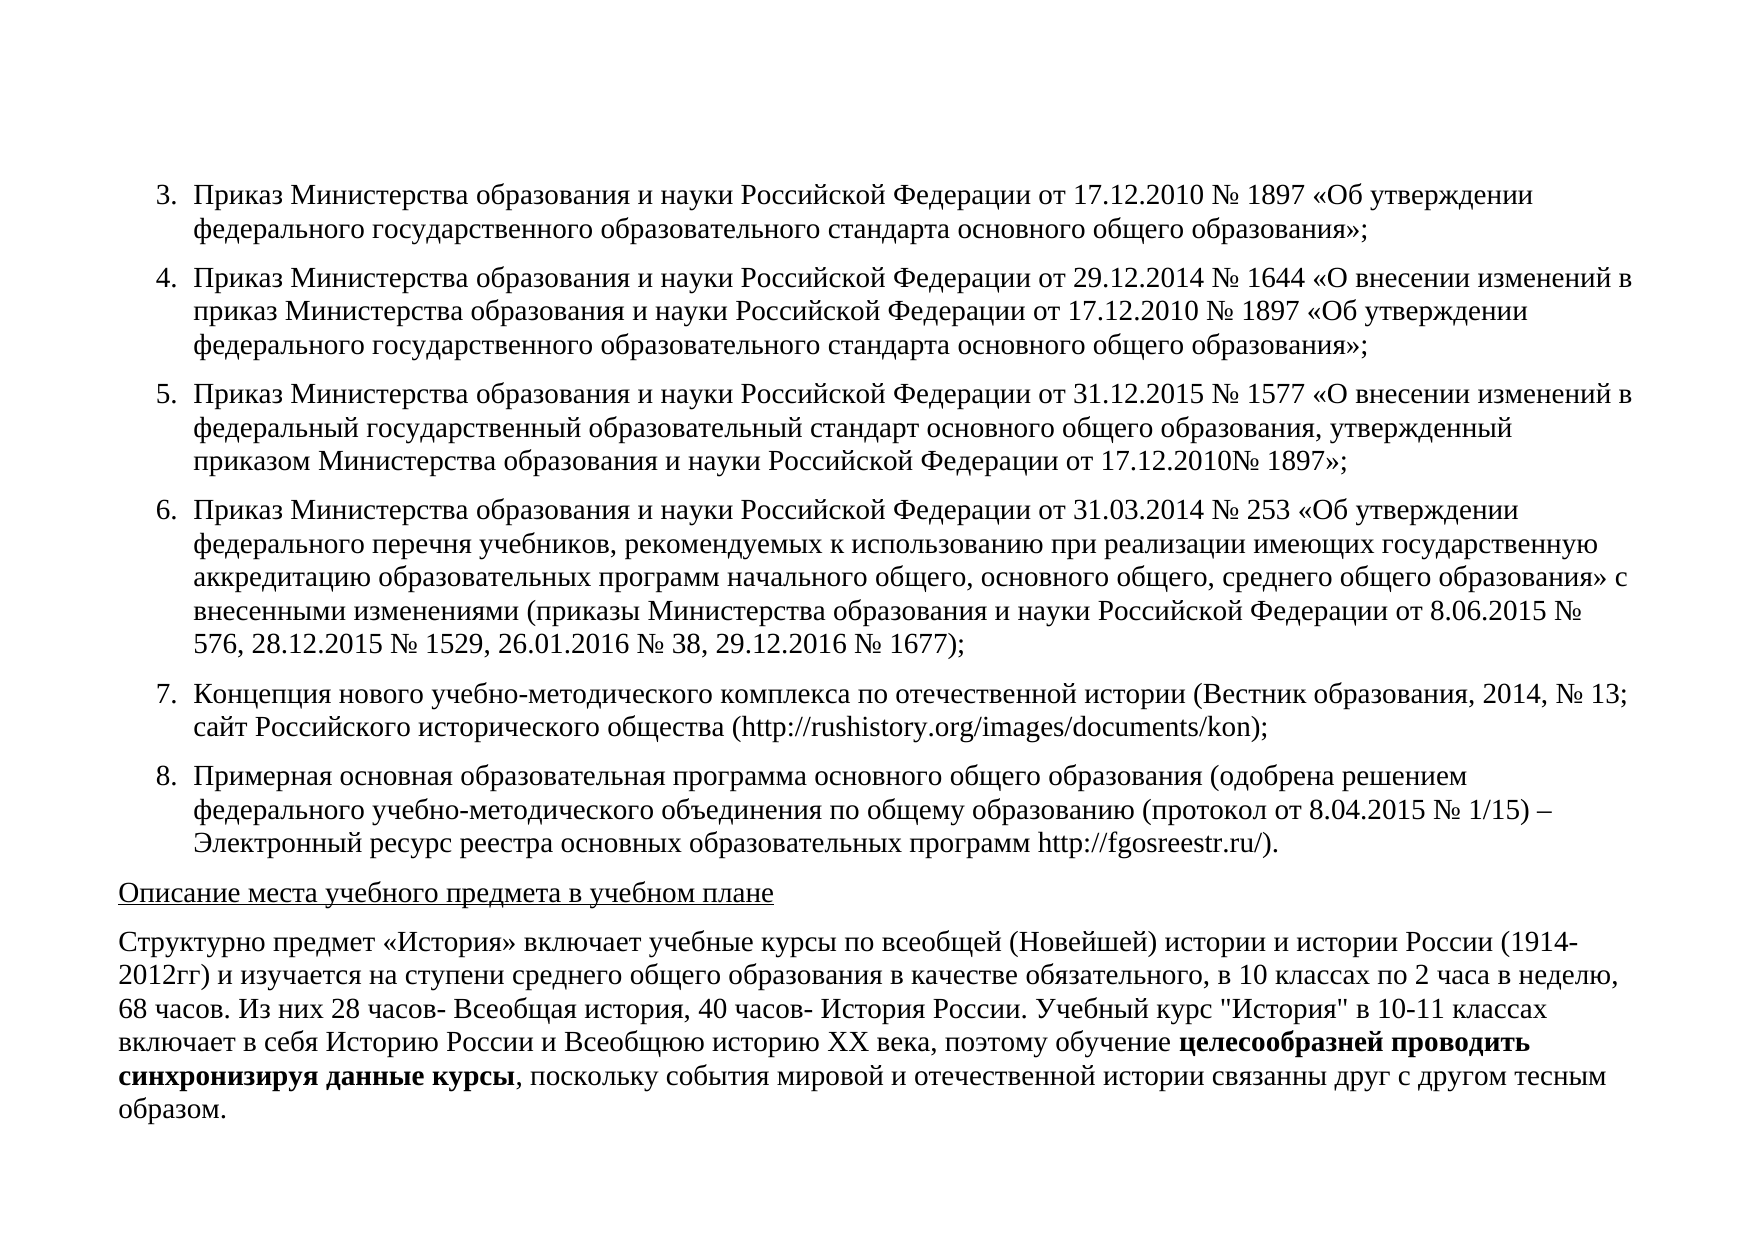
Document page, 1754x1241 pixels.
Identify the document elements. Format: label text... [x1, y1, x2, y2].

list Приказ Министерства образования и науки Российской Федерации от 17.12.2010 № 1897 «Об утверждении федерального государственного образовательного стандарта основного общего образования»; [156, 177, 1636, 244]
text Описание места учебного предмета в учебном плане [118, 875, 1636, 908]
list Приказ Министерства образования и науки Российской Федерации от 31.12.2015 № 1577 «О внесении изменений в федеральный государственный образовательный стандарт основного общего образования, утвержденный приказом Министерства образования и науки Российской Федерации от 17.12.2010№ 1897»; [156, 376, 1636, 477]
list Примерная основная образовательная программа основного общего образования (одобрена решением федерального учебно-методического объединения по общему образованию (протокол от 8.04.2015 № 1/15) – Электронный ресурс реестра основных образовательных программ http://fgosreestr.ru/). [156, 758, 1636, 859]
list Приказ Министерства образования и науки Российской Федерации от 29.12.2014 № 1644 «О внесении изменений в приказ Министерства образования и науки Российской Федерации от 17.12.2010 № 1897 «Об утверждении федерального государственного образовательного стандарта основного общего образования»; [156, 260, 1636, 361]
text Структурно предмет «История» включает учебные курсы по всеобщей (Новейшей) истории и истории России (1914-2012гг) и изучается на ступени среднего общего образования в качестве обязательного, в 10 классах по 2 часа в неделю, 68 часов. Из них 28 часов- Всеобщая история, 40 часов- История России. Учебный курс "История" в 10-11 классах включает в себя Историю России и Всеобщюю историю XX века, поэтому обучение целесообразней проводить синхронизируя данные курсы, поскольку события мировой и отечественной истории связанны друг с другом тесным образом. [118, 924, 1636, 1125]
list Приказ Министерства образования и науки Российской Федерации от 31.03.2014 № 253 «Об утверждении федерального перечня учебников, рекомендуемых к использованию при реализации имеющих государственную аккредитацию образовательных программ начального общего, основного общего, среднего общего образования» с внесенными изменениями (приказы Министерства образования и науки Российской Федерации от 8.06.2015 № 576, 28.12.2015 № 1529, 26.01.2016 № 38, 29.12.2016 № 1677); [156, 492, 1636, 660]
list Концепция нового учебно-методического комплекса по отечественной истории (Вестник образования, 2014, № 13; сайт Российского исторического общества (http://rushistory.org/images/documents/kon); [156, 676, 1636, 743]
